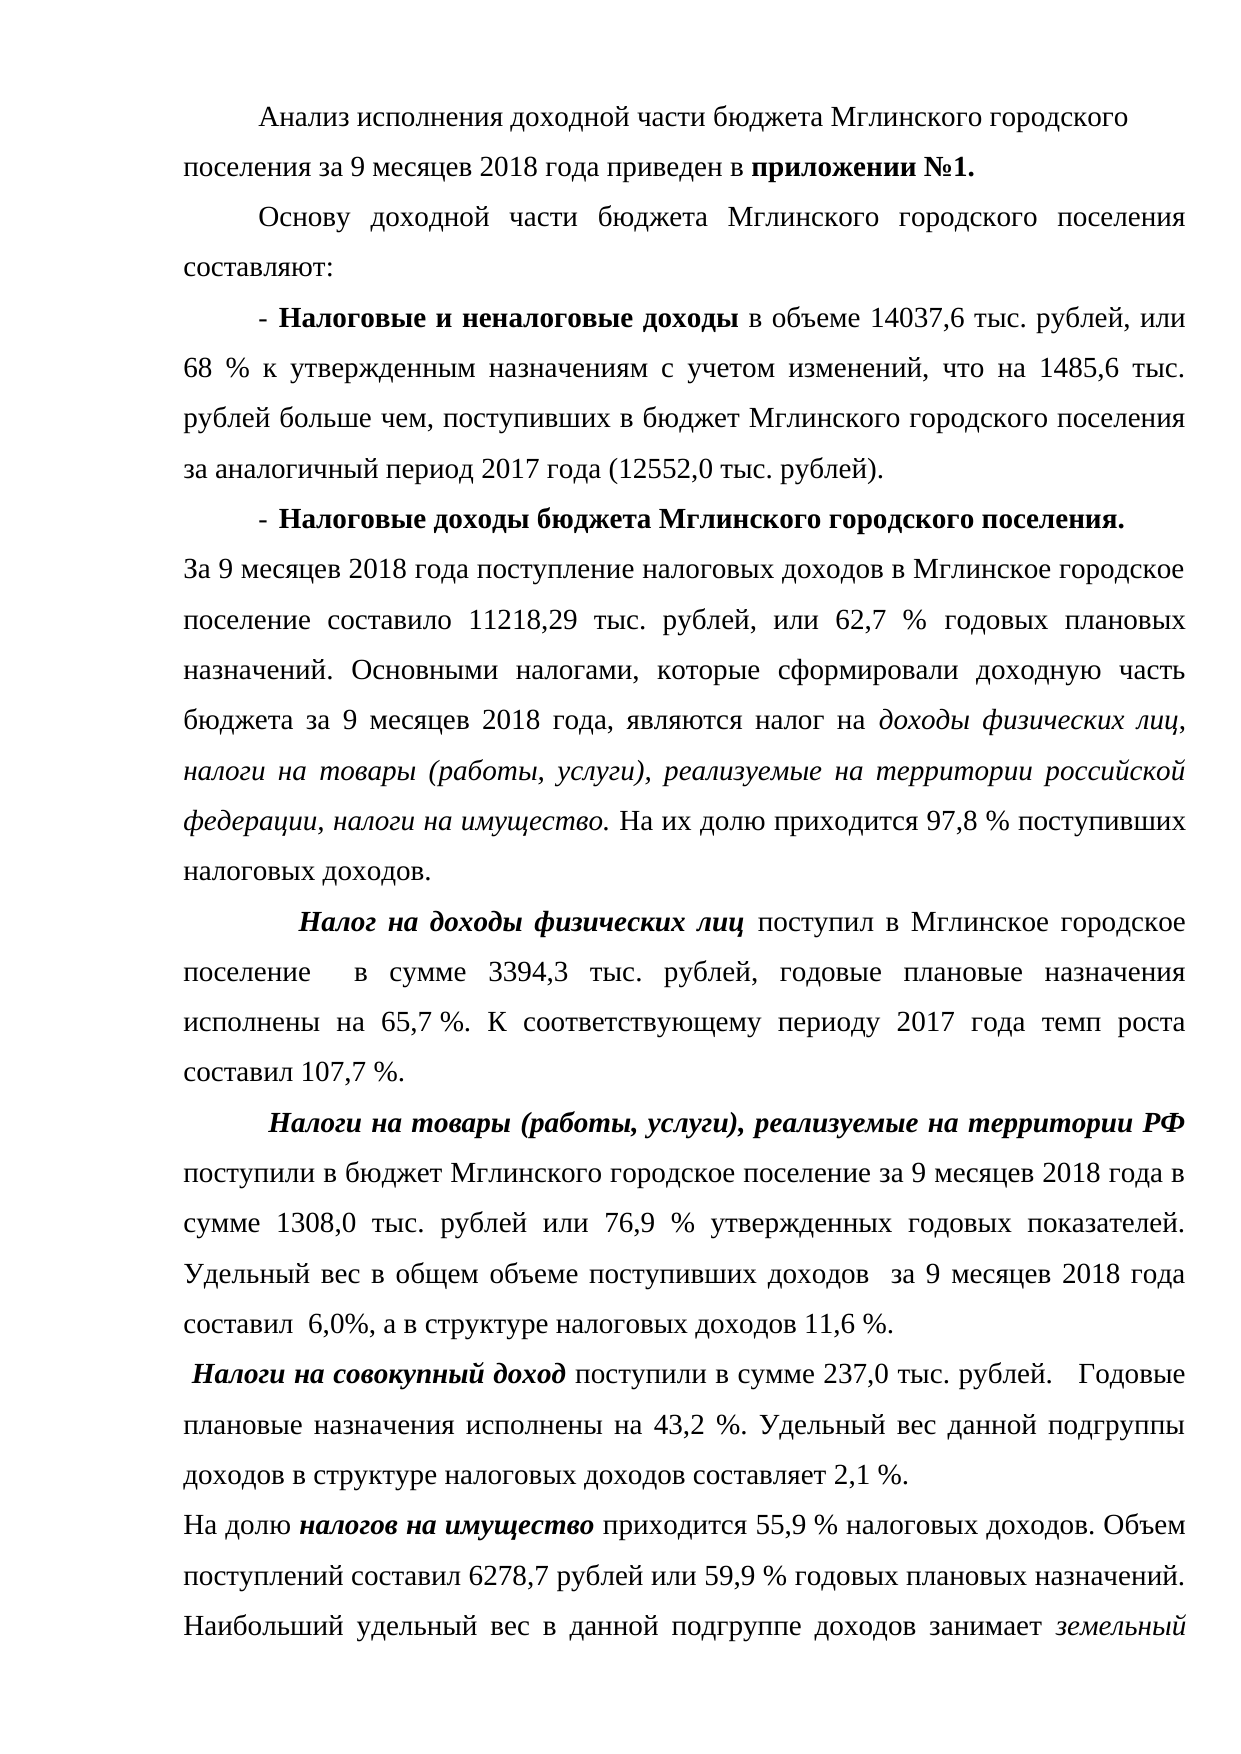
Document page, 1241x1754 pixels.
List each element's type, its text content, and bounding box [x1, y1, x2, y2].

text Анализ исполнения доходной части бюджета Мглинского городского поселения за 9 месяцев 2018 года приведен в приложении №1. [183, 99, 1186, 182]
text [183, 1507, 1186, 1642]
text Налоги на товары (работы, услуги), реализуемые на территории РФ поступили в бюджет Мглинского городское поселение за 9 месяцев 2018 года в сумме 1308,0 тыс. рублей или 76,9 % утвержденных годовых показателей. Удельный вес в общем объеме поступивших доходов за 9 месяцев 2018 года составил 6,0%, а в структуре налоговых доходов 11,6 %. [183, 1105, 1186, 1340]
text Основу доходной части бюджета Мглинского городского поселения составляют: [183, 199, 1186, 283]
text За 9 месяцев 2018 года поступление налоговых доходов в Мглинское городское поселение составило 11218,29 тыс. рублей, или 62,7 % годовых плановых назначений. Основными налогами, которые сформировали доходную часть бюджета за 9 месяцев 2018 года, являются налог на доходы физических лиц, налоги на товары (работы, услуги), реализуемые на территории российской федерации, налоги на имущество. На их долю приходится 97,8 % поступивших налоговых доходов. [183, 551, 1186, 887]
text Налог на доходы физических лиц поступил в Мглинское городское поселение в сумме 3394,3 тыс. рублей, годовые плановые назначения исполнены на 65,7 %. К соответствующему периоду 2017 года темп роста составил 107,7 %. [183, 904, 1186, 1088]
list Налоговые и неналоговые доходы в объеме 14037,6 тыс. рублей, или 68 % к утвержденным назначениям с учетом изменений, что на 1485,6 тыс. рублей больше чем, поступивших в бюджет Мглинского городского поселения за аналогичный период 2017 года (12552,0 тыс. рублей). [183, 300, 1186, 484]
list Налоговые доходы бюджета Мглинского городского поселения. [183, 501, 1186, 535]
text Налоги на совокупный доход поступили в сумме 237,0 тыс. рублей. Годовые плановые назначения исполнены на 43,2 %. Удельный вес данной подгруппы доходов в структуре налоговых доходов составляет 2,1 %. [183, 1356, 1186, 1491]
